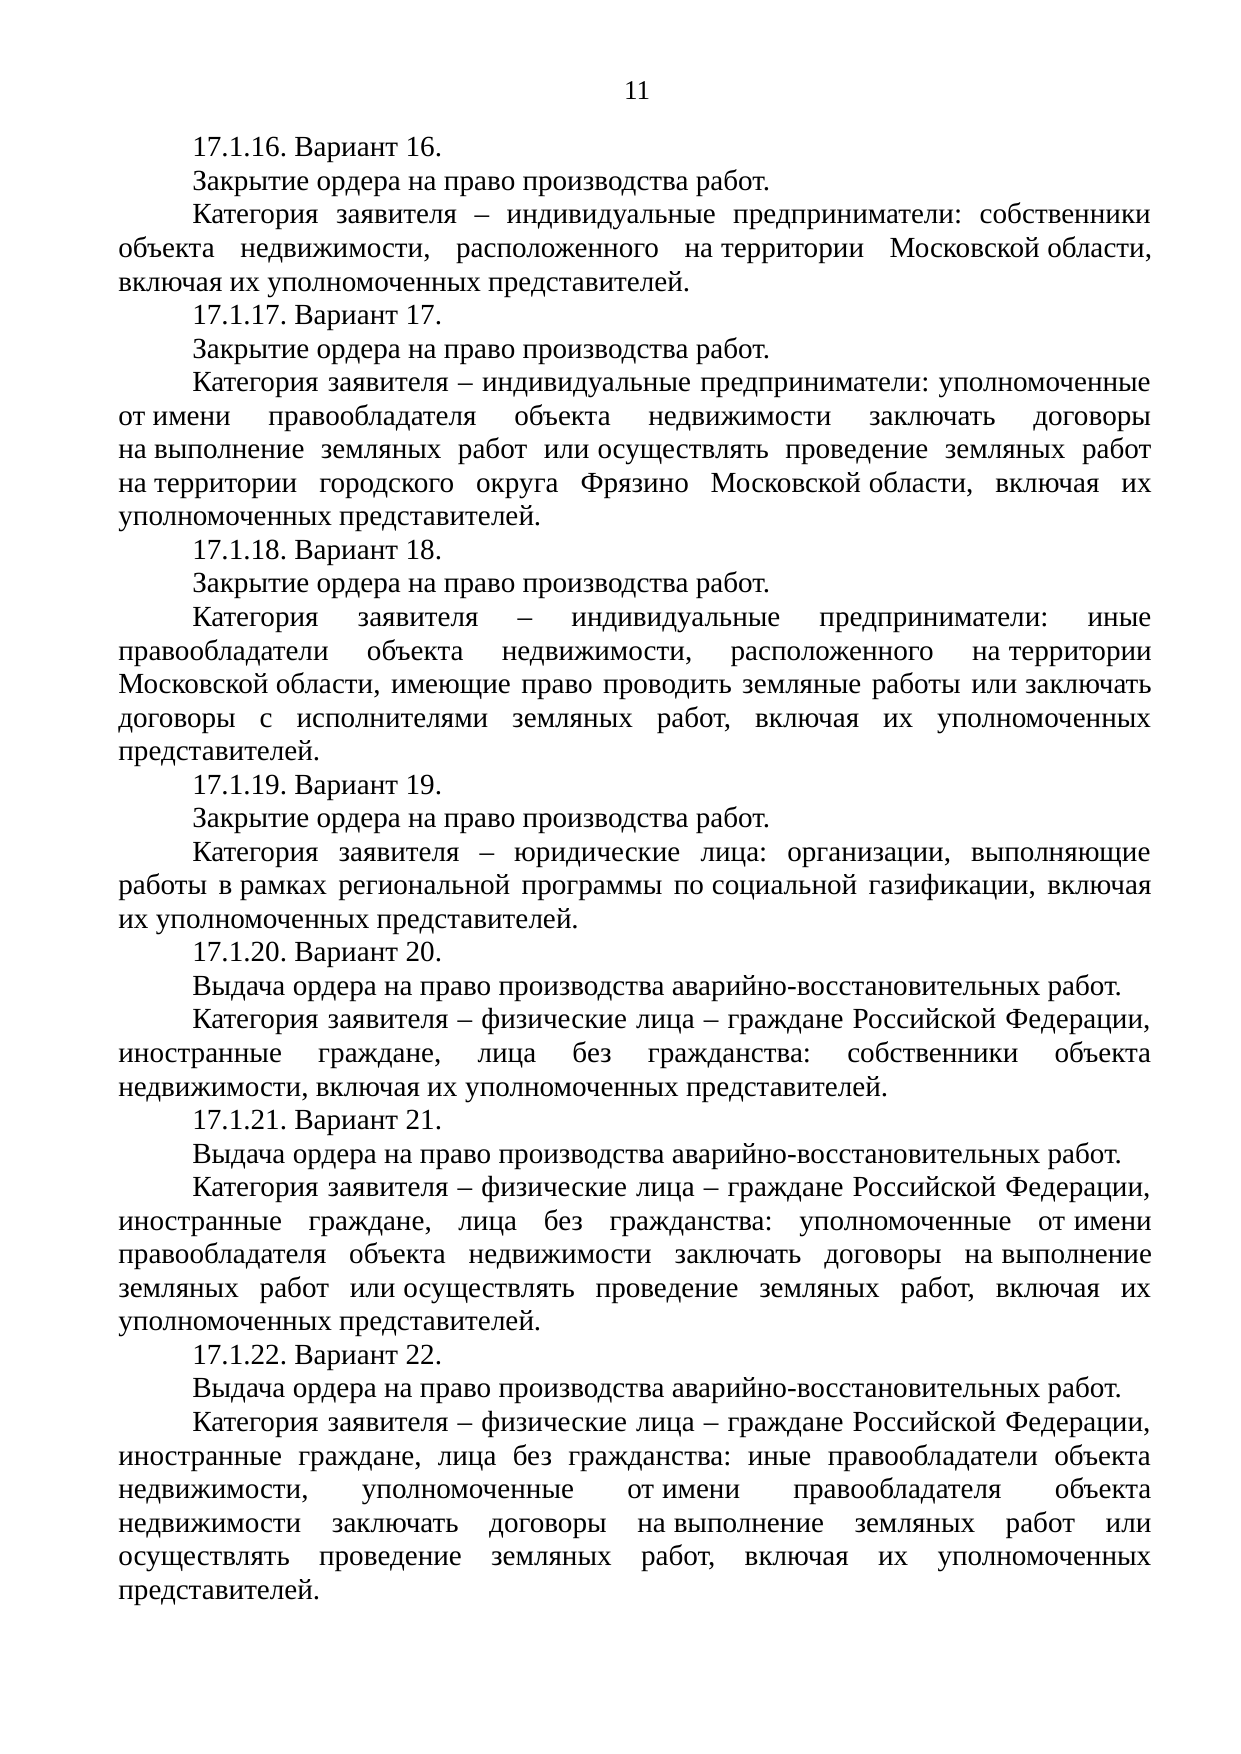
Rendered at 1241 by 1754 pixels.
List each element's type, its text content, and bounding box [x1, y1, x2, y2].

text Категория заявителя – индивидуальные предприниматели: иные правообладатели объекта недвижимости, расположенного на территории Московской области, имеющие право проводить земляные работы или заключать договоры с исполнителями земляных работ, включая их уполномоченных представителей. [118, 599, 1152, 767]
text 17.1.20. Вариант 20. [118, 934, 1152, 968]
text Закрытие ордера на право производства работ. [118, 331, 1152, 364]
text Категория заявителя – физические лица – граждане Российской Федерации, иностранные граждане, лица без гражданства: cобственники объекта недвижимости, включая их уполномоченных представителей. [118, 1002, 1152, 1102]
text Выдача ордера на право производства аварийно-восстановительных работ. [118, 1136, 1152, 1169]
text 17.1.21. Вариант 21. [118, 1102, 1152, 1136]
text Закрытие ордера на право производства работ. [118, 566, 1152, 599]
text 17.1.18. Вариант 18. [118, 532, 1152, 566]
text Категория заявителя – индивидуальные предприниматели: собственники объекта недвижимости, расположенного на территории Московской области, включая их уполномоченных представителей. [118, 197, 1152, 297]
text Закрытие ордера на право производства работ. [118, 163, 1152, 197]
text Категория заявителя – физические лица – граждане Российской Федерации, иностранные граждане, лица без гражданства: уполномоченные от имени правообладателя объекта недвижимости заключать договоры на выполнение земляных работ или осуществлять проведение земляных работ, включая их уполномоченных представителей. [118, 1169, 1152, 1337]
text Выдача ордера на право производства аварийно-восстановительных работ. [118, 968, 1152, 1002]
text 17.1.17. Вариант 17. [118, 297, 1152, 331]
text Категория заявителя – физические лица – граждане Российской Федерации, иностранные граждане, лица без гражданства: иные правообладатели объекта недвижимости, уполномоченные от имени правообладателя объекта недвижимости заключать договоры на выполнение земляных работ или осуществлять проведение земляных работ, включая их уполномоченных представителей. [118, 1404, 1152, 1605]
text Закрытие ордера на право производства работ. [118, 800, 1152, 834]
text Категория заявителя – индивидуальные предприниматели: уполномоченные от имени правообладателя объекта недвижимости заключать договоры на выполнение земляных работ или осуществлять проведение земляных работ на территории городcкого округа Фрязино Московской области, включая их уполномоченных представителей. [118, 364, 1152, 532]
text Выдача ордера на право производства аварийно-восстановительных работ. [118, 1371, 1152, 1404]
text 17.1.22. Вариант 22. [118, 1337, 1152, 1371]
text Категория заявителя – юридические лица: организации, выполняющие работы в рамках региональной программы по социальной газификации, включая их уполномоченных представителей. [118, 834, 1152, 934]
text 17.1.16. Вариант 16. [118, 129, 1152, 163]
text 17.1.19. Вариант 19. [118, 767, 1152, 800]
